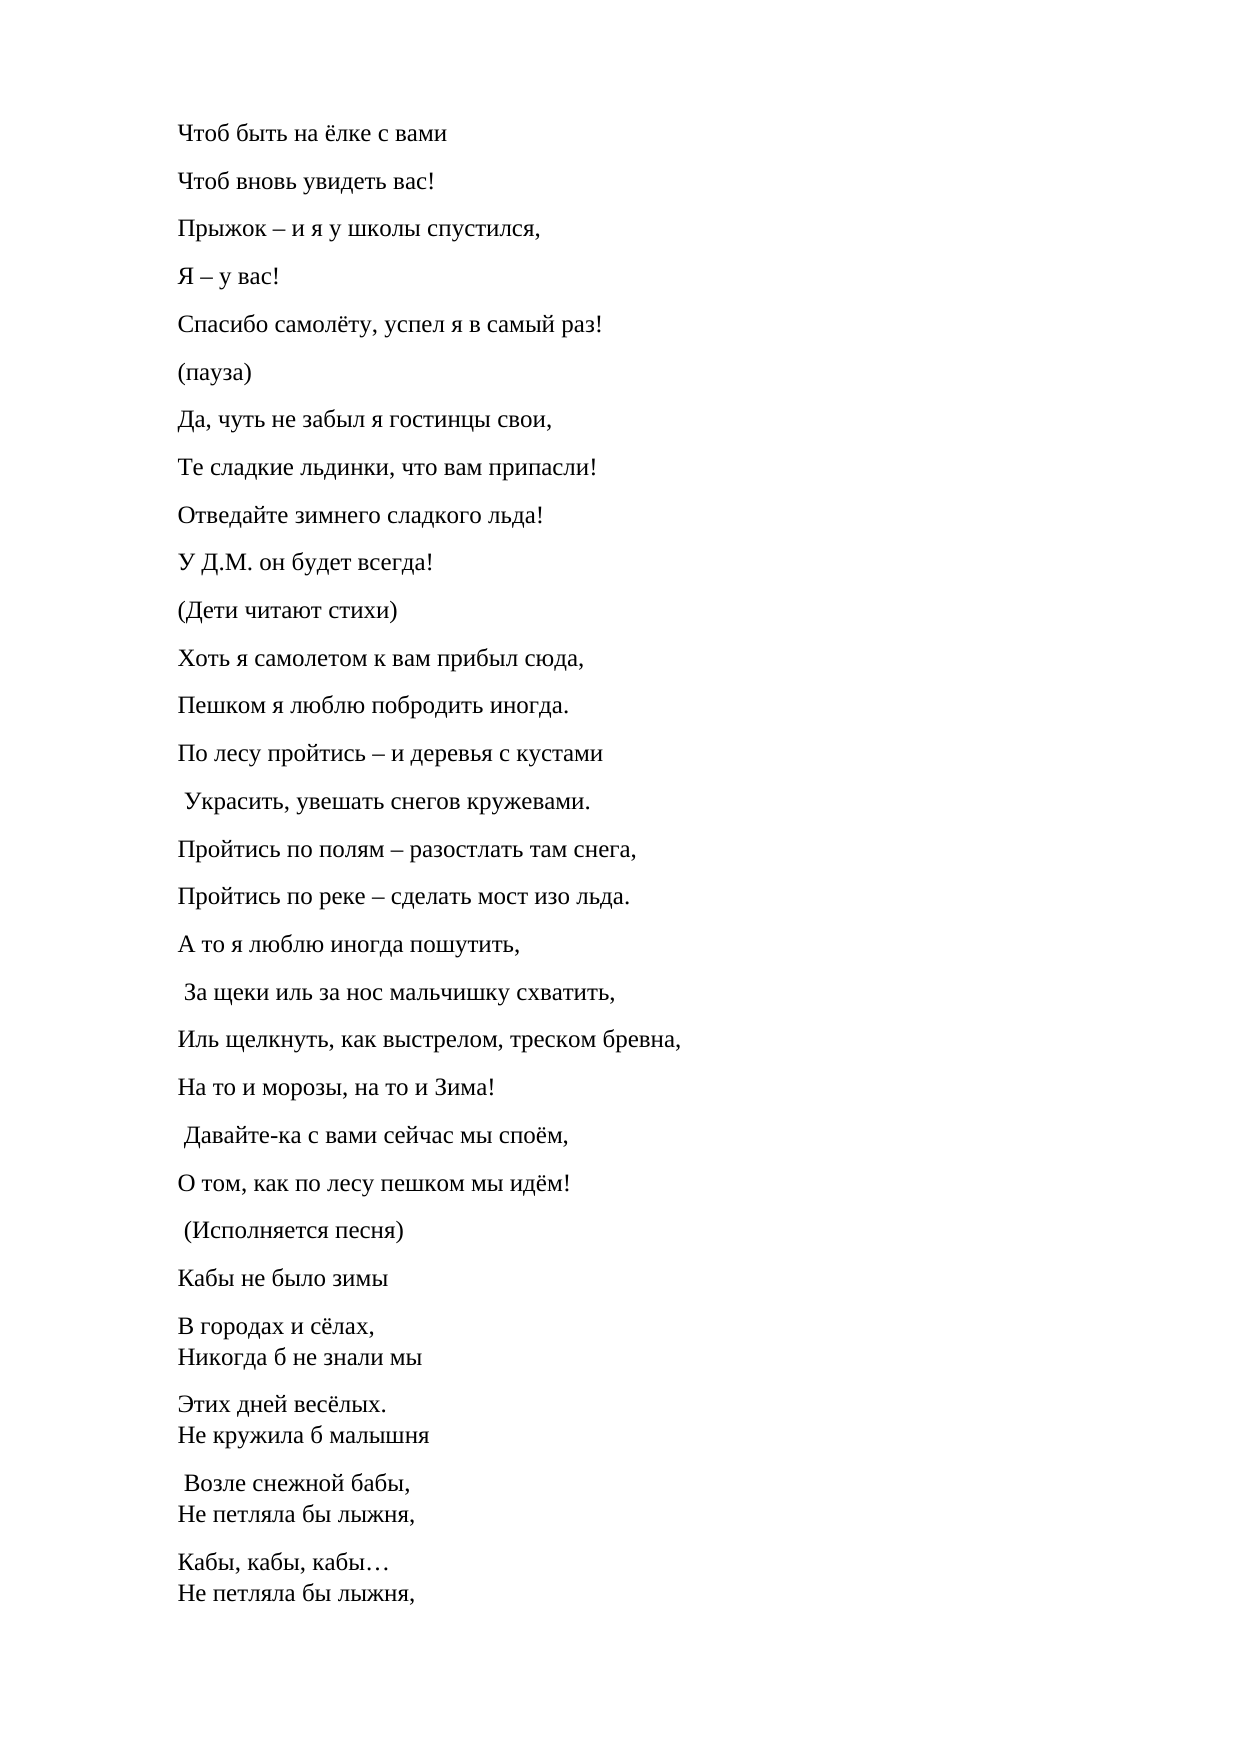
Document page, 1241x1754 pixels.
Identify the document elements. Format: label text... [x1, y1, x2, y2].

text По лесу пройтись – и деревья с кустами [177, 738, 1152, 767]
text Те сладкие льдинки, что вам припасли! [177, 452, 1152, 481]
text Отведайте зимнего сладкого льда! [177, 500, 1152, 528]
text Пешком я люблю побродить иногда. [177, 691, 1152, 719]
text Этих дней весёлых. Не кружила б малышня [177, 1389, 1152, 1449]
text А то я люблю иногда пошутить, [177, 929, 1152, 958]
text Пройтись по реке – сделать мост изо льда. [177, 881, 1152, 910]
text О том, как по лесу пешком мы идём! [177, 1168, 1152, 1196]
text (Дети читают стихи) [177, 595, 1152, 624]
text У Д.М. он будет всегда! [177, 547, 1152, 576]
text (Исполняется песня) [177, 1215, 1152, 1244]
text Пройтись по полям – разостлать там снега, [177, 834, 1152, 862]
text Иль щелкнуть, как выстрелом, треском бревна, [177, 1024, 1152, 1053]
text Хоть я самолетом к вам прибыл сюда, [177, 643, 1152, 672]
text Возле снежной бабы, Не петляла бы лыжня, [177, 1468, 1152, 1528]
text Чтоб вновь увидеть вас! [177, 166, 1152, 194]
text Прыжок – и я у школы спустился, [177, 213, 1152, 242]
text Спасибо самолёту, успел я в самый раз! [177, 309, 1152, 338]
text Кабы не было зимы [177, 1263, 1152, 1292]
text Давайте-ка с вами сейчас мы споём, [177, 1120, 1152, 1149]
text (пауза) [177, 357, 1152, 385]
text Я – у вас! [177, 261, 1152, 290]
text Чтоб быть на ёлке с вами [177, 118, 1152, 147]
text Украсить, увешать снегов кружевами. [177, 786, 1152, 815]
text Да, чуть не забыл я гостинцы свои, [177, 404, 1152, 433]
text В городах и сёлах, Никогда б не знали мы [177, 1311, 1152, 1371]
text Кабы, кабы, кабы… Не петляла бы лыжня, [177, 1547, 1152, 1607]
text На то и морозы, на то и Зима! [177, 1072, 1152, 1101]
text За щеки иль за нос мальчишку схватить, [177, 977, 1152, 1006]
